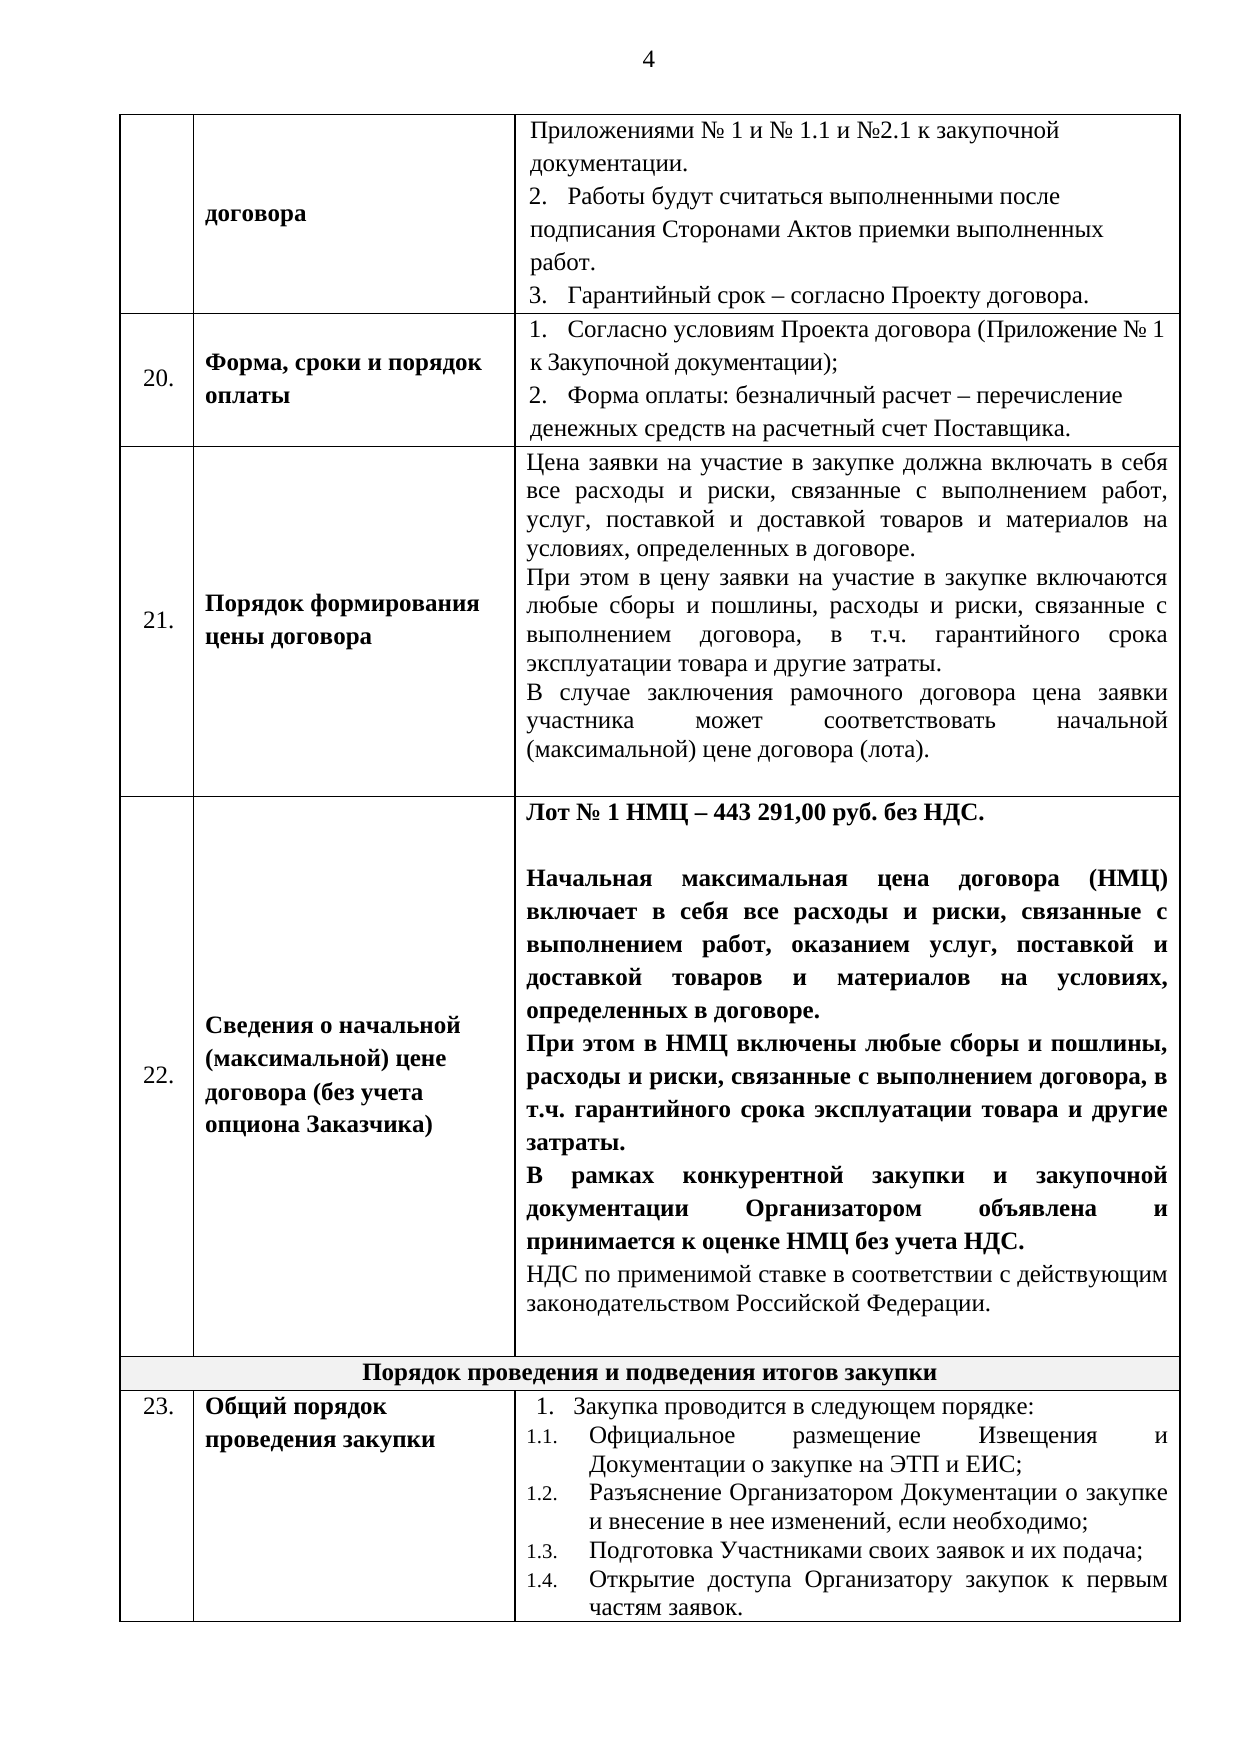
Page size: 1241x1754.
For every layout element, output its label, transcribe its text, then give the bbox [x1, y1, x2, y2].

table_cell Порядок проведения и подведения итогов закупки [121, 1357, 1179, 1390]
table_cell [121, 1391, 193, 1621]
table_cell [516, 1391, 1179, 1621]
table_cell [121, 115, 193, 313]
table_cell Сведения о начальной (максимальной) цене договора (без учета опциона Заказчика) [194, 797, 514, 1356]
table_cell [121, 797, 193, 1356]
table_cell Согласно условиям Проекта договора (Приложение № 1 к Закупочной документации); Форма оплаты: безналичный расчет – перечисление денежных средств на расчетный счет Поставщика. [516, 314, 1179, 446]
table_cell [121, 314, 193, 446]
table_cell [121, 447, 193, 796]
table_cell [194, 1391, 514, 1621]
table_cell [516, 115, 1179, 313]
table_cell Лот № 1 НМЦ – 443 291,00 руб. без НДС. Начальная максимальная цена договора (НМЦ) включает в себя все расходы и риски, связанные с выполнением работ, оказанием услуг, поставкой и доставкой товаров и материалов на условиях, определенных в договоре. При этом в НМЦ включены любые сборы и пошлины, расходы и риски, связанные с выполнением договора, в т.ч. гарантийного срока эксплуатации товара и другие затраты. В рамках конкурентной закупки и закупочной документации Организатором объявлена и принимается к оценке НМЦ без учета НДС. НДС по применимой ставке в соответствии с действующим законодательством Российской Федерации. [516, 797, 1179, 1356]
table_cell Цена заявки на участие в закупке должна включать в себя все расходы и риски, связанные с выполнением работ, услуг, поставкой и доставкой товаров и материалов на условиях, определенных в договоре. При этом в цену заявки на участие в закупке включаются любые сборы и пошлины, расходы и риски, связанные с выполнением договора, в т.ч. гарантийного срока эксплуатации товара и другие затраты. В случае заключения рамочного договора цена заявки участника может соответствовать начальной (максимальной) цене договора (лота). [516, 447, 1179, 796]
table_cell Порядок формирования цены договора [194, 447, 514, 796]
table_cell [194, 115, 514, 313]
table_cell Форма, сроки и порядок оплаты [194, 314, 514, 446]
